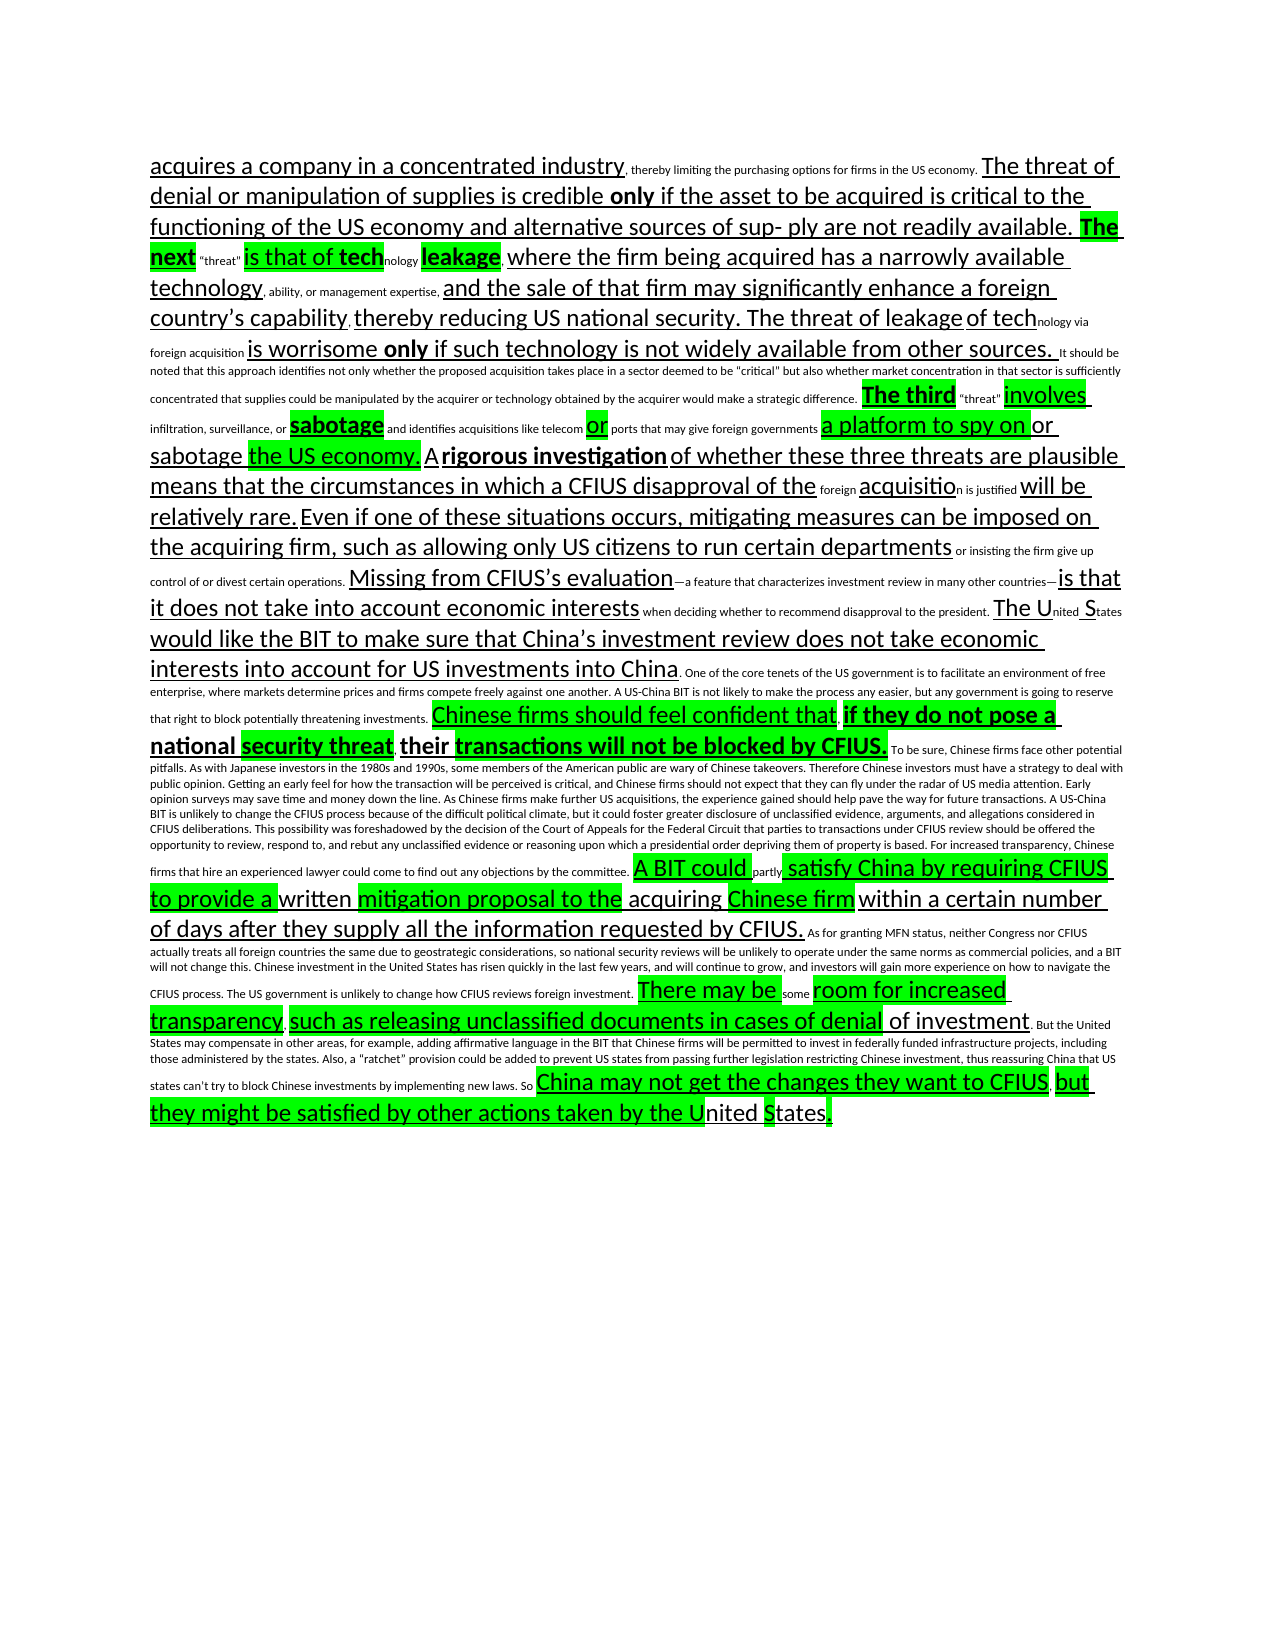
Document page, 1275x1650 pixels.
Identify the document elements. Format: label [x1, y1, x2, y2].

text [150, 150, 1125, 1127]
